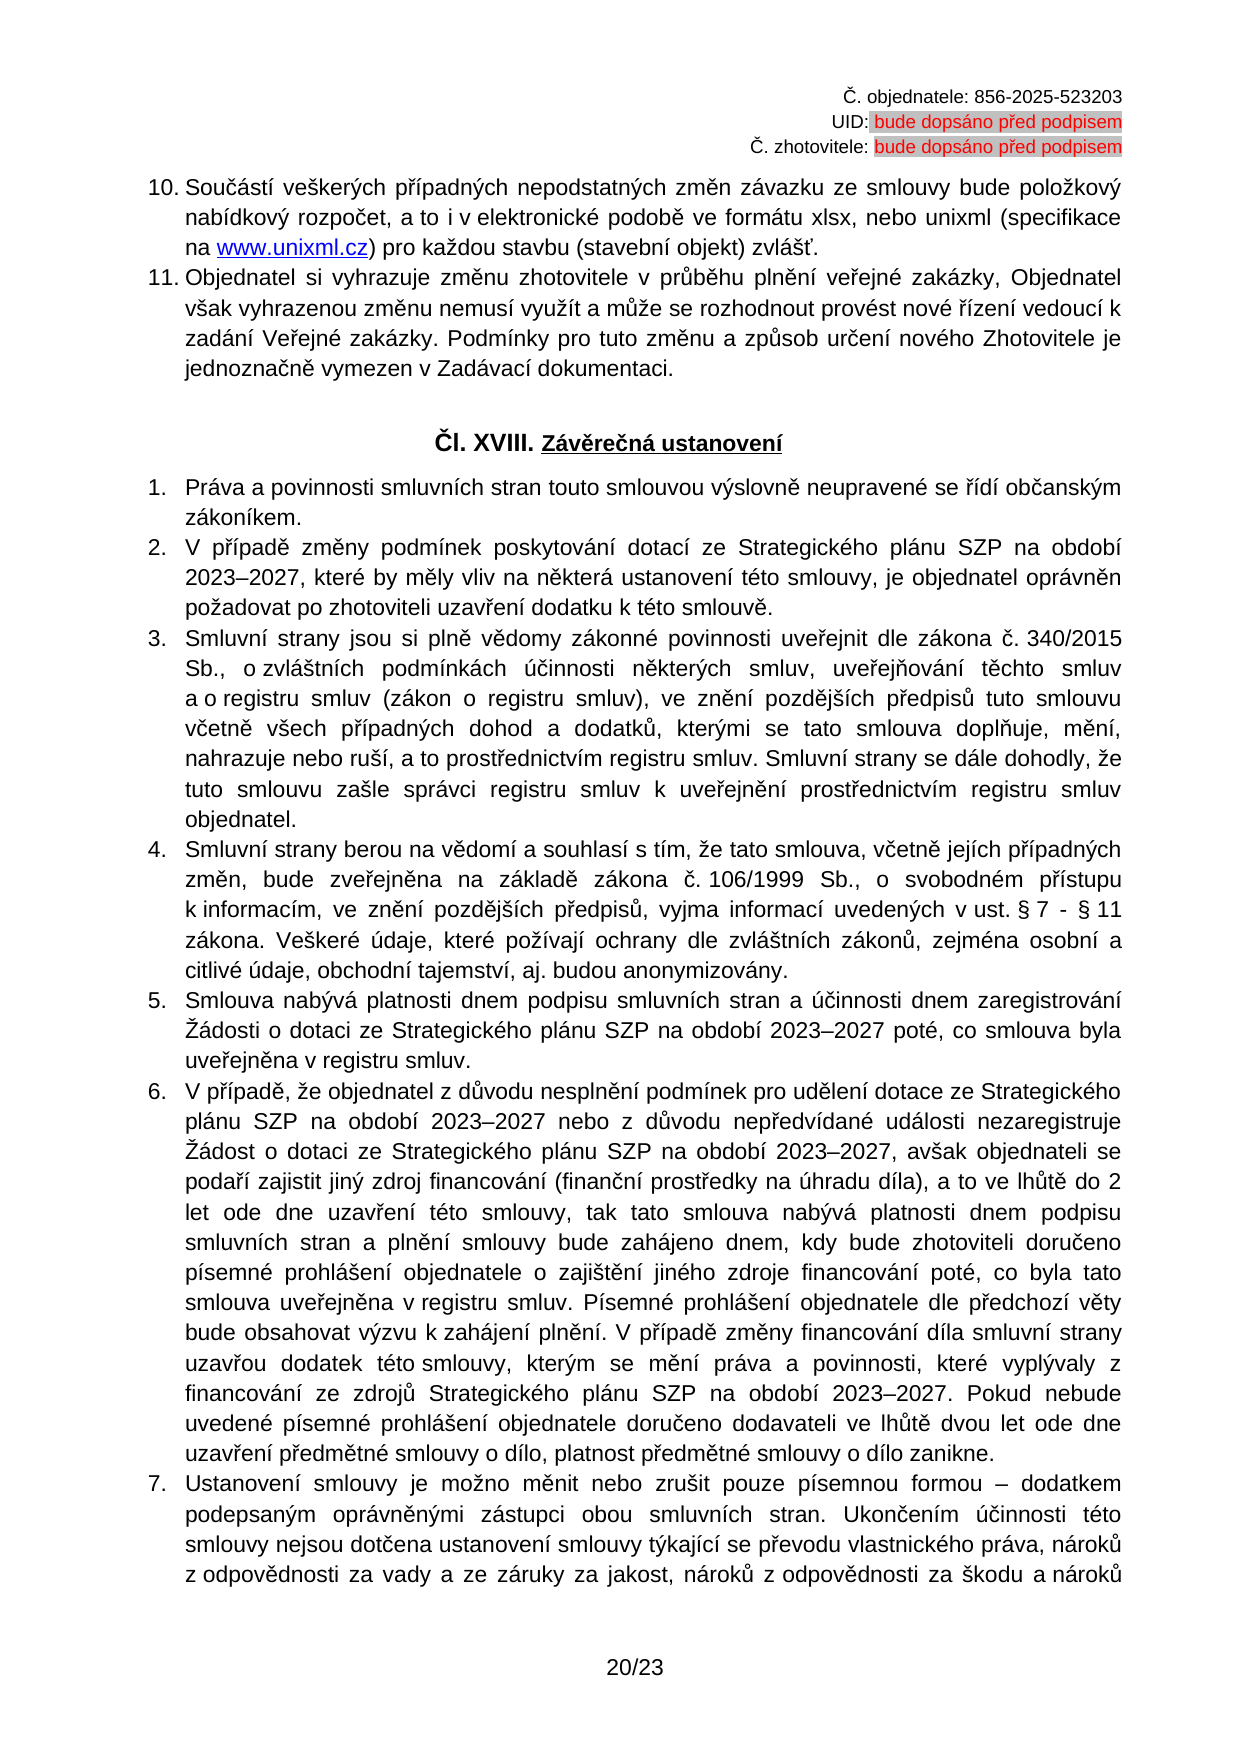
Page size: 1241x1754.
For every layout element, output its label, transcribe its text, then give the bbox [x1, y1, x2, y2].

list V případě, že objednatel z důvodu nesplnění podmínek pro udělení dotace ze Strategického plánu SZP na období 2023–2027 nebo z důvodu nepředvídané události nezaregistruje Žádost o dotaci ze Strategického plánu SZP na období 2023–2027, avšak objednateli se podaří zajistit jiný zdroj financování (finanční prostředky na úhradu díla), a to ve lhůtě do 2 let ode dne uzavření této smlouvy, tak tato smlouva nabývá platnosti dnem podpisu smluvních stran a plnění smlouvy bude zahájeno dnem, kdy bude zhotoviteli doručeno písemné prohlášení objednatele o zajištění jiného zdroje financování poté, co byla tato smlouva uveřejněna v registru smluv. Písemné prohlášení objednatele dle předchozí věty bude obsahovat výzvu k zahájení plnění. V případě změny financování díla smluvní strany uzavřou dodatek této smlouvy, kterým se mění práva a povinnosti, které vyplývaly z financování ze zdrojů Strategického plánu SZP na období 2023–2027. Pokud nebude uvedené písemné prohlášení objednatele doručeno dodavateli ve lhůtě dvou let ode dne uzavření předmětné smlouvy o dílo, platnost předmětné smlouvy o dílo zanikne. [148, 1078, 1122, 1466]
list Smluvní strany jsou si plně vědomy zákonné povinnosti uveřejnit dle zákona č. 340/2015 Sb., o zvláštních podmínkách účinnosti některých smluv, uveřejňování těchto smluv a o registru smluv (zákon o registru smluv), ve znění pozdějších předpisů tuto smlouvu včetně všech případných dohod a dodatků, kterými se tato smlouva doplňuje, mění, nahrazuje nebo ruší, a to prostřednictvím registru smluv. Smluvní strany se dále dohodly, že tuto smlouvu zašle správci registru smluv k uveřejnění prostřednictvím registru smluv objednatel. [148, 624, 1122, 832]
list Objednatel si vyhrazuje změnu zhotovitele v průběhu plnění veřejné zakázky, Objednatel však vyhrazenou změnu nemusí využít a může se rozhodnout provést nové řízení vedoucí k zadání Veřejné zakázky. Podmínky pro tuto změnu a způsob určení nového Zhotovitele je jednoznačně vymezen v Zadávací dokumentaci. [148, 264, 1122, 381]
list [148, 1470, 1122, 1587]
list V případě změny podmínek poskytování dotací ze Strategického plánu SZP na období 2023–2027, které by měly vliv na některá ustanovení této smlouvy, je objednatel oprávněn požadovat po zhotoviteli uzavření dodatku k této smlouvě. [148, 534, 1122, 621]
list Práva a povinnosti smluvních stran touto smlouvou výslovně neupravené se řídí občanským zákoníkem. [148, 473, 1122, 530]
list Smlouva nabývá platnosti dnem podpisu smluvních stran a účinnosti dnem zaregistrování Žádosti o dotaci ze Strategického plánu SZP na období 2023–2027 poté, co smlouva byla uveřejněna v registru smluv. [148, 987, 1122, 1074]
list Smluvní strany berou na vědomí a souhlasí s tím, že tato smlouva, včetně jejích případných změn, bude zveřejněna na základě zákona č. 106/1999 Sb., o svobodném přístupu k informacím, ve znění pozdějších předpisů, vyjma informací uvedených v ust. § 7 - § 11 zákona. Veškeré údaje, které požívají ochrany dle zvláštních zákonů, zejména osobní a citlivé údaje, obchodní tajemství, aj. budou anonymizovány. [148, 836, 1122, 983]
list Součástí veškerých případných nepodstatných změn závazku ze smlouvy bude položkový nabídkový rozpočet, a to i v elektronické podobě ve formátu xlsx, nebo unixml (specifikace na www.unixml.cz) pro každou stavbu (stavební objekt) zvlášť. [148, 174, 1122, 261]
text Závěrečná ustanovení [148, 428, 1122, 457]
